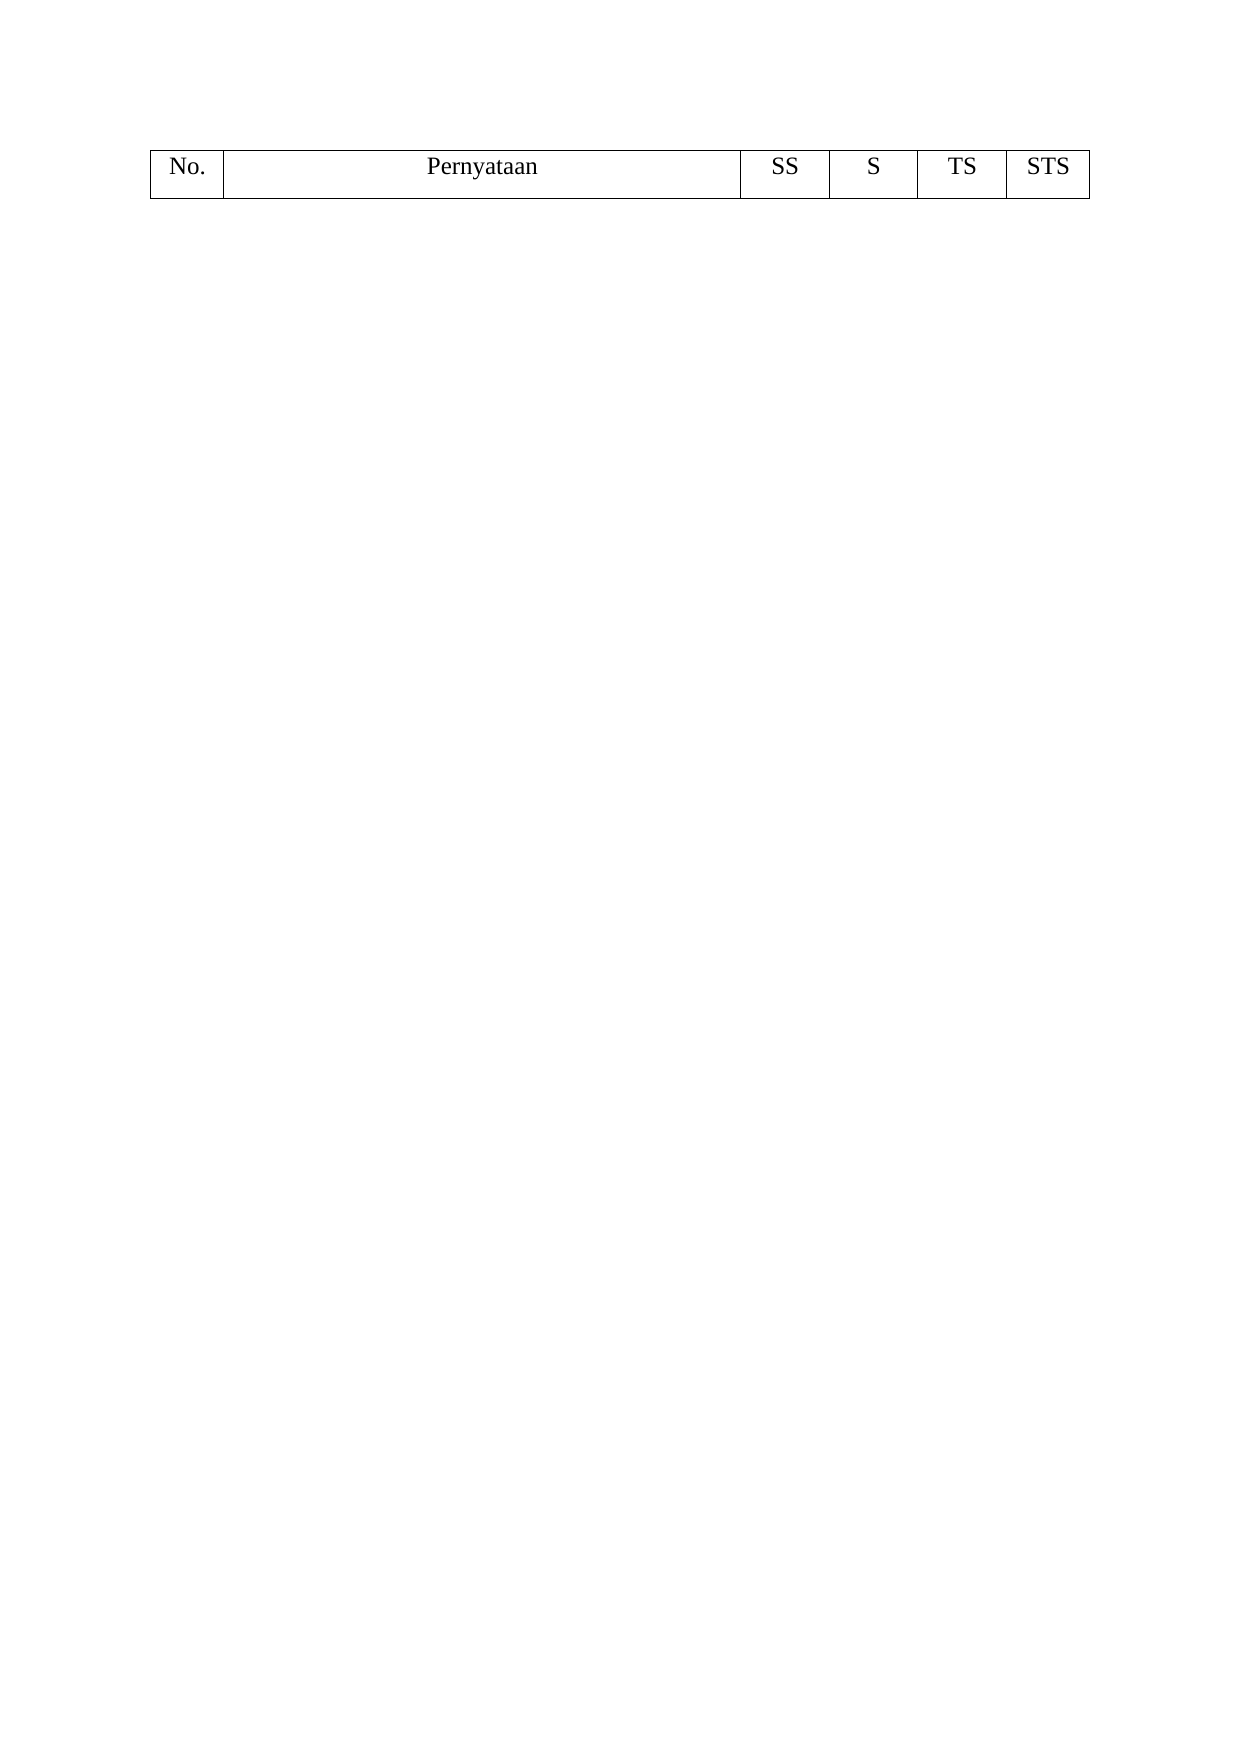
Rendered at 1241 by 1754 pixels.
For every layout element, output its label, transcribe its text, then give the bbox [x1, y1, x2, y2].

table_header S [830, 151, 917, 198]
table_header Pernyataan [224, 151, 740, 198]
table_header No. [151, 151, 223, 198]
table_header SS [741, 151, 829, 198]
table_header TS [918, 151, 1006, 198]
table_header STS [1007, 151, 1089, 198]
